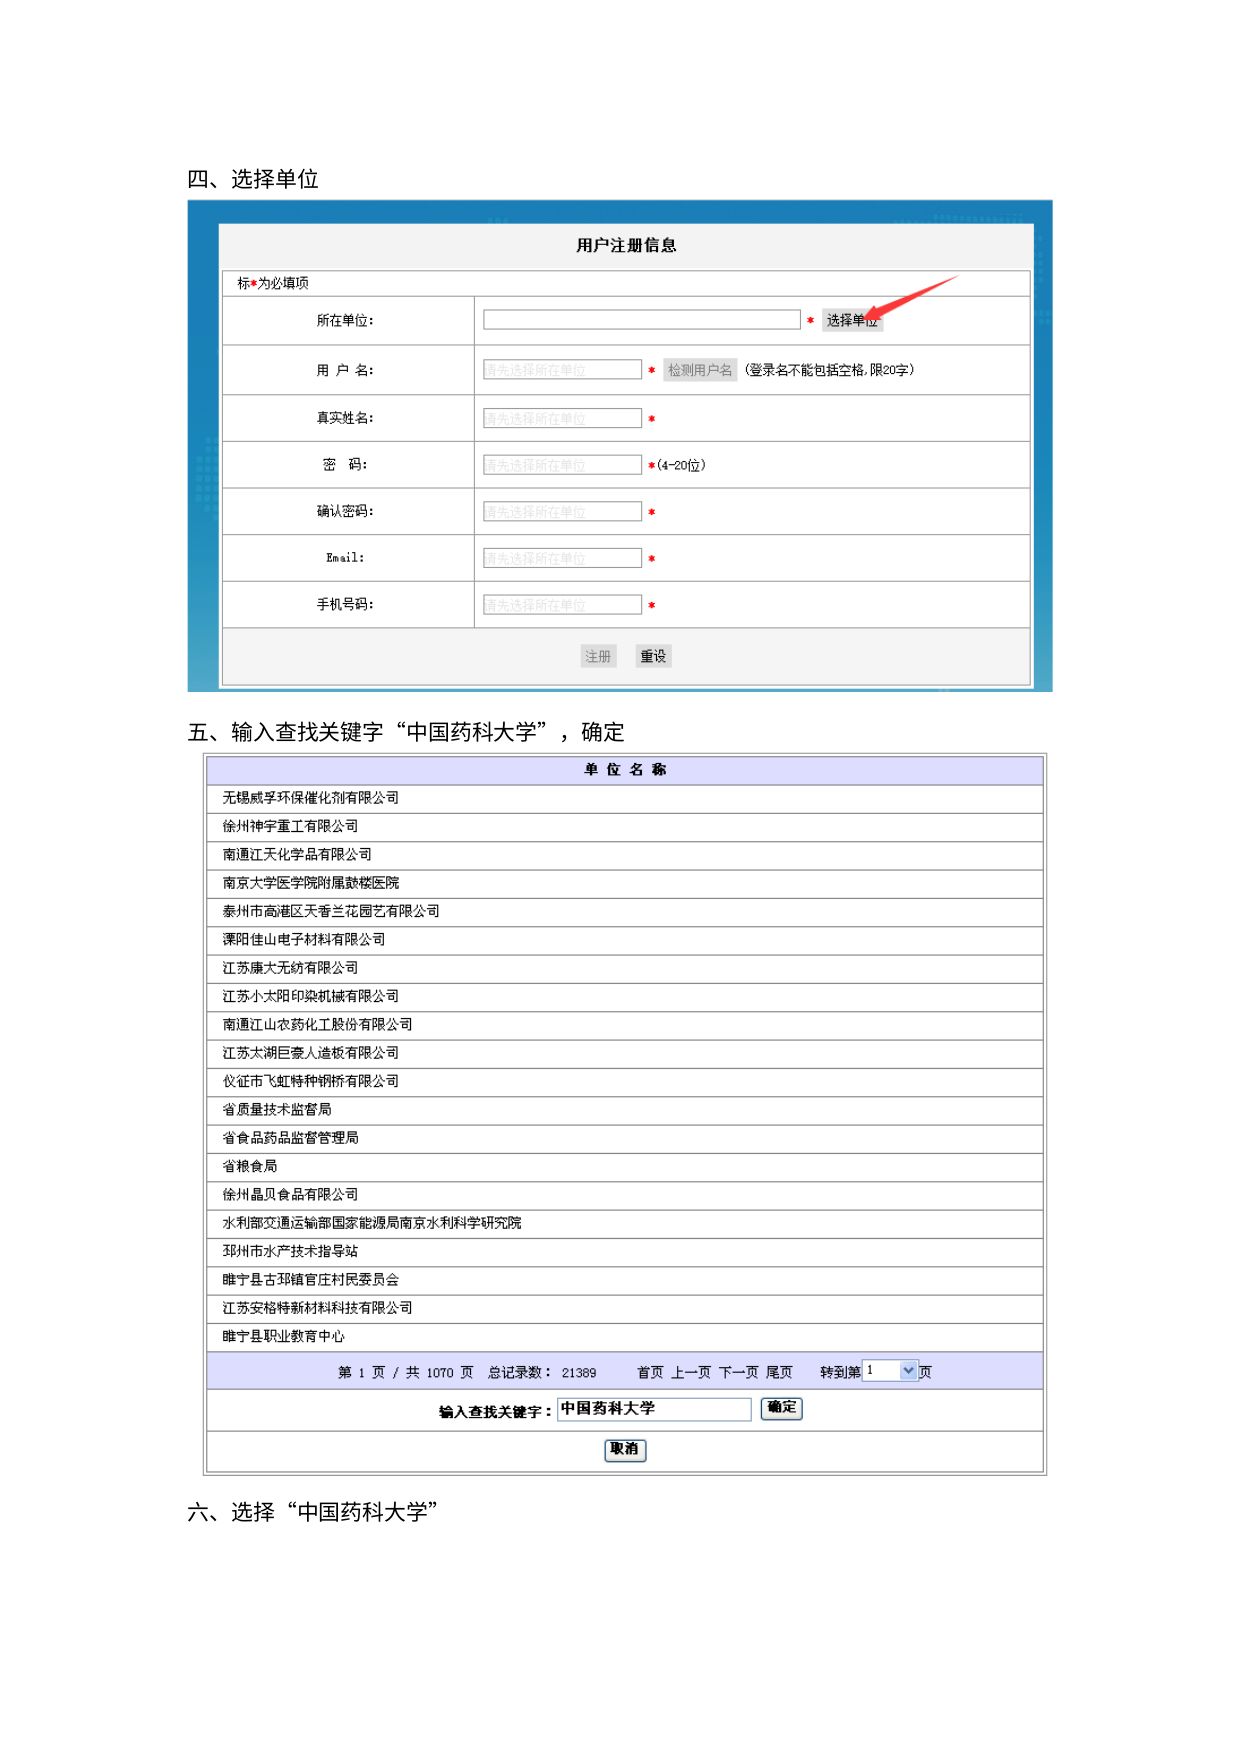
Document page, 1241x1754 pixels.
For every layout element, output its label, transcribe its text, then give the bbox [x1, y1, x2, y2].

picture [187, 194, 1053, 692]
picture [187, 747, 1053, 1476]
text 六、选择“中国药科大学” [187, 1494, 1053, 1527]
text 四、选择单位 [187, 162, 1053, 194]
text 五、输入查找关键字“中国药科大学”，确定 [187, 714, 1053, 747]
